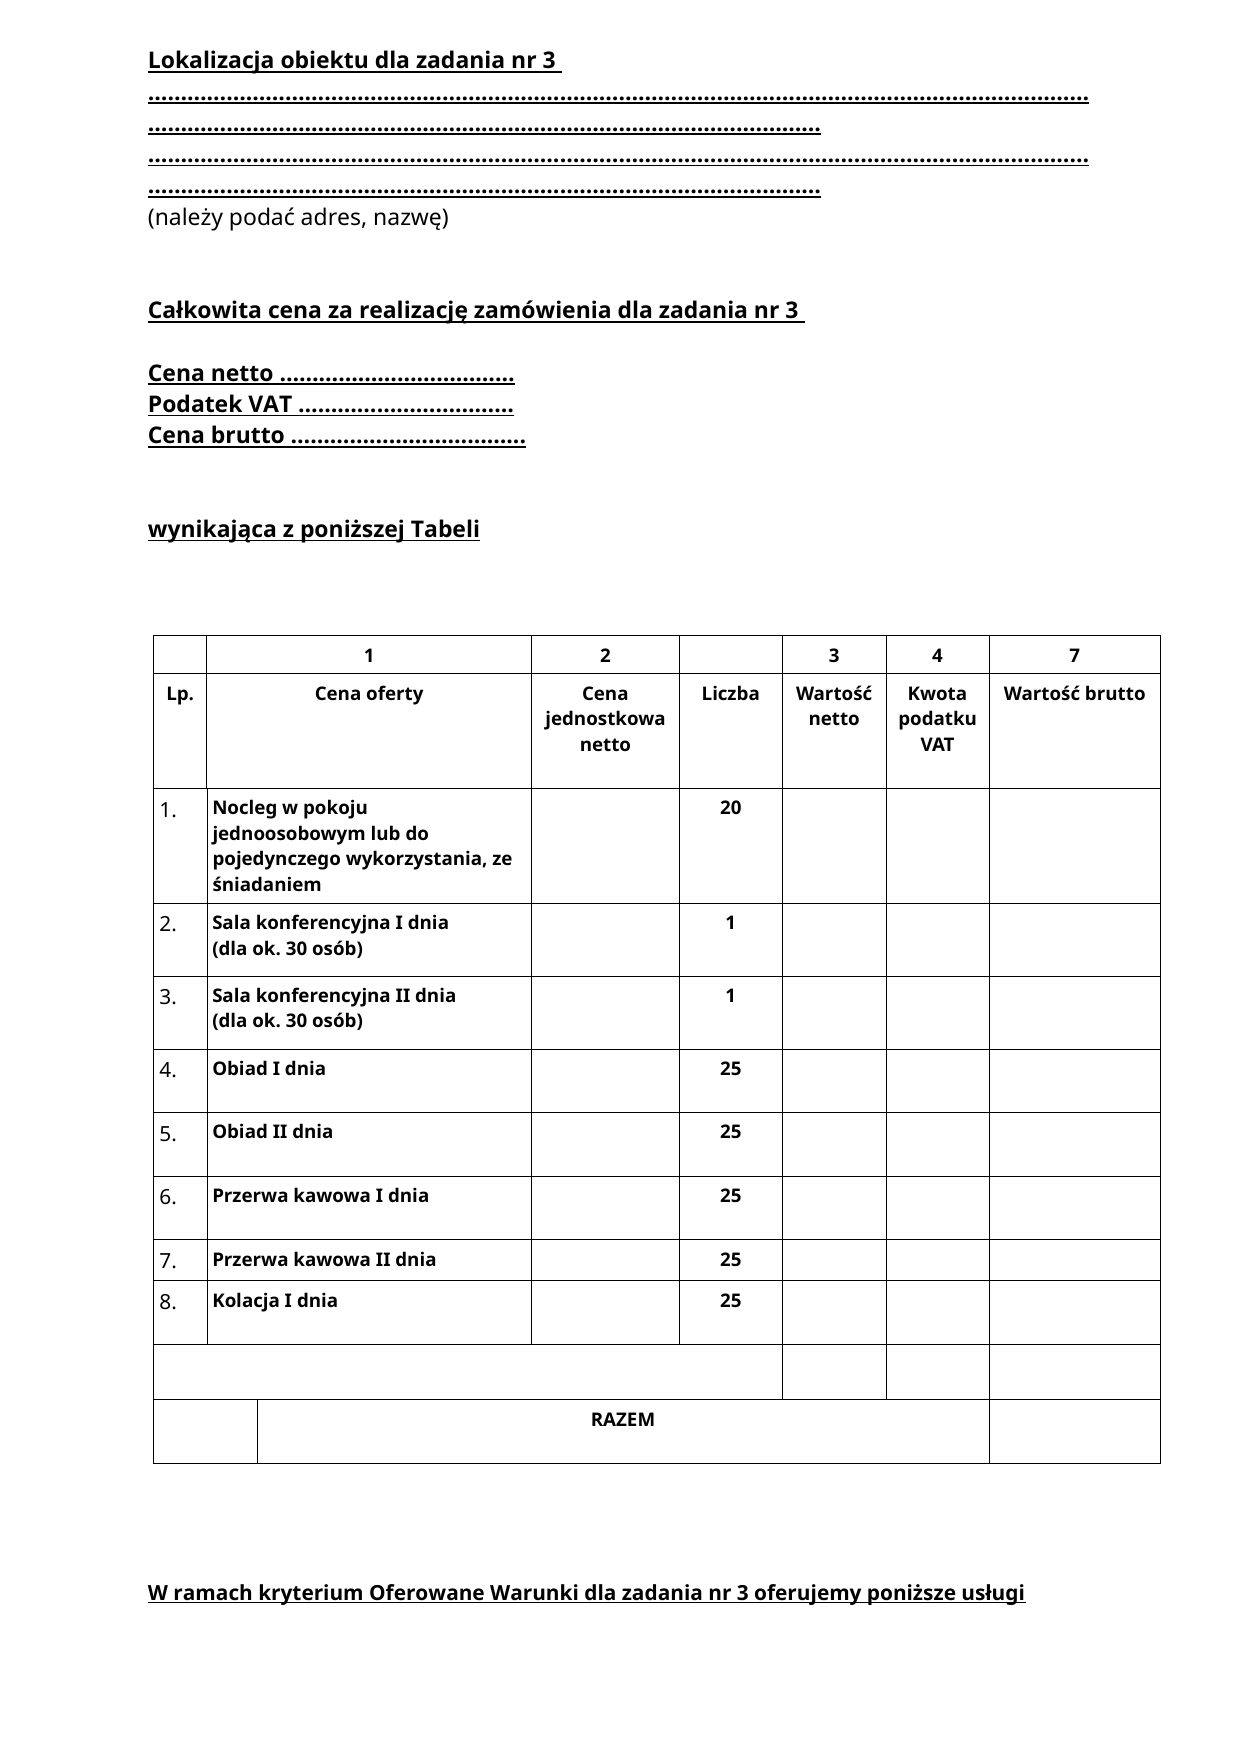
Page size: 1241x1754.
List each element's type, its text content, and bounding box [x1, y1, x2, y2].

table_cell [887, 1177, 989, 1239]
table_cell 2. [154, 904, 207, 976]
table_cell 7. [154, 1240, 207, 1280]
table_cell 25 [680, 1281, 782, 1344]
table_cell [783, 1345, 886, 1399]
table_cell [990, 1240, 1160, 1280]
text Lokalizacja obiektu dla zadania nr 3 ……………………………………………………………………………………………………………………………………………………………………………………………………...……….………… [148, 44, 1093, 138]
table_cell 25 [680, 1177, 782, 1239]
table_cell [154, 1345, 782, 1399]
table_cell [990, 1281, 1160, 1344]
table_cell Przerwa kawowa II dnia [208, 1240, 531, 1280]
table_cell [990, 904, 1160, 976]
text Całkowita cena za realizację zamówienia dla zadania nr 3 [148, 294, 1093, 326]
table_cell Cena jednostkowa netto [532, 674, 679, 788]
table_cell 25 [680, 1050, 782, 1112]
table_cell [532, 1281, 679, 1344]
text Podatek VAT …………………………… [148, 388, 1093, 419]
table_cell Wartość brutto [990, 674, 1160, 788]
table_cell [783, 1050, 886, 1112]
text wynikająca z poniższej Tabeli [148, 513, 1093, 544]
table_cell [990, 1113, 1160, 1176]
table_cell 8. [154, 1281, 207, 1344]
table_cell Nocleg w pokoju jednoosobowym lub do pojedynczego wykorzystania, ze śniadaniem [208, 789, 531, 902]
table_cell RAZEM [258, 1400, 989, 1463]
table_header [680, 636, 782, 673]
table_cell Sala konferencyjna II dnia (dla ok. 30 osób) [208, 977, 531, 1048]
table_cell [887, 1240, 989, 1280]
table_cell Przerwa kawowa I dnia [208, 1177, 531, 1239]
table_cell [783, 1113, 886, 1176]
table_cell [532, 1050, 679, 1112]
table_cell [783, 1240, 886, 1280]
table_cell 25 [680, 1240, 782, 1280]
table_header 2 [532, 636, 679, 673]
table_cell [783, 1177, 886, 1239]
table_cell [532, 1240, 679, 1280]
table_header 7 [990, 636, 1160, 673]
table_cell [887, 904, 989, 976]
table_cell Obiad I dnia [208, 1050, 531, 1112]
table_cell [532, 1177, 679, 1239]
table_cell 25 [680, 1113, 782, 1176]
text Cena netto ……………………………… [148, 357, 1093, 388]
table_cell [154, 1400, 257, 1463]
table_cell [990, 1400, 1160, 1463]
table_cell Obiad II dnia [208, 1113, 531, 1176]
table_cell [887, 1113, 989, 1176]
text (należy podać adres, nazwę) [148, 201, 1093, 232]
table_cell Lp. [154, 674, 206, 788]
table_cell [887, 1281, 989, 1344]
table_cell [990, 789, 1160, 902]
table_header 3 [783, 636, 886, 673]
table_cell 1. [154, 789, 207, 902]
table_cell [532, 977, 679, 1048]
table_header 1 [207, 636, 531, 673]
table_cell 6. [154, 1177, 207, 1239]
table_cell [887, 789, 989, 902]
table_cell 4. [154, 1050, 207, 1112]
table_cell [783, 977, 886, 1048]
table_cell [990, 977, 1160, 1048]
text W ramach kryterium Oferowane Warunki dla zadania nr 3 oferujemy poniższe usługi [148, 1578, 1093, 1606]
table_cell 1 [680, 977, 782, 1048]
table_cell Kwota podatku VAT [887, 674, 989, 788]
table_header [154, 636, 206, 673]
table_cell [532, 1113, 679, 1176]
table_cell [532, 904, 679, 976]
table_cell 20 [680, 789, 782, 902]
table_cell [990, 1177, 1160, 1239]
table_header 4 [887, 636, 989, 673]
table_cell [783, 789, 886, 902]
table_cell [990, 1345, 1160, 1399]
text Cena brutto ……………………………... [148, 419, 1093, 451]
table_cell [532, 789, 679, 902]
table_cell [783, 904, 886, 976]
table_cell Cena oferty [207, 674, 531, 788]
table_cell 3. [154, 977, 207, 1048]
table_cell 1 [680, 904, 782, 976]
table_cell Sala konferencyjna I dnia (dla ok. 30 osób) [208, 904, 531, 976]
table_cell [887, 977, 989, 1048]
table_cell Wartość netto [783, 674, 886, 788]
table_cell Liczba [680, 674, 782, 788]
table_cell Kolacja I dnia [208, 1281, 531, 1344]
table_cell [887, 1050, 989, 1112]
table_cell [887, 1345, 989, 1399]
table_cell 5. [154, 1113, 207, 1176]
text ……………………………………………………………………………………………………………………………………………………………………………………………………...……….………… [148, 138, 1093, 201]
table_cell [990, 1050, 1160, 1112]
table_cell [783, 1281, 886, 1344]
